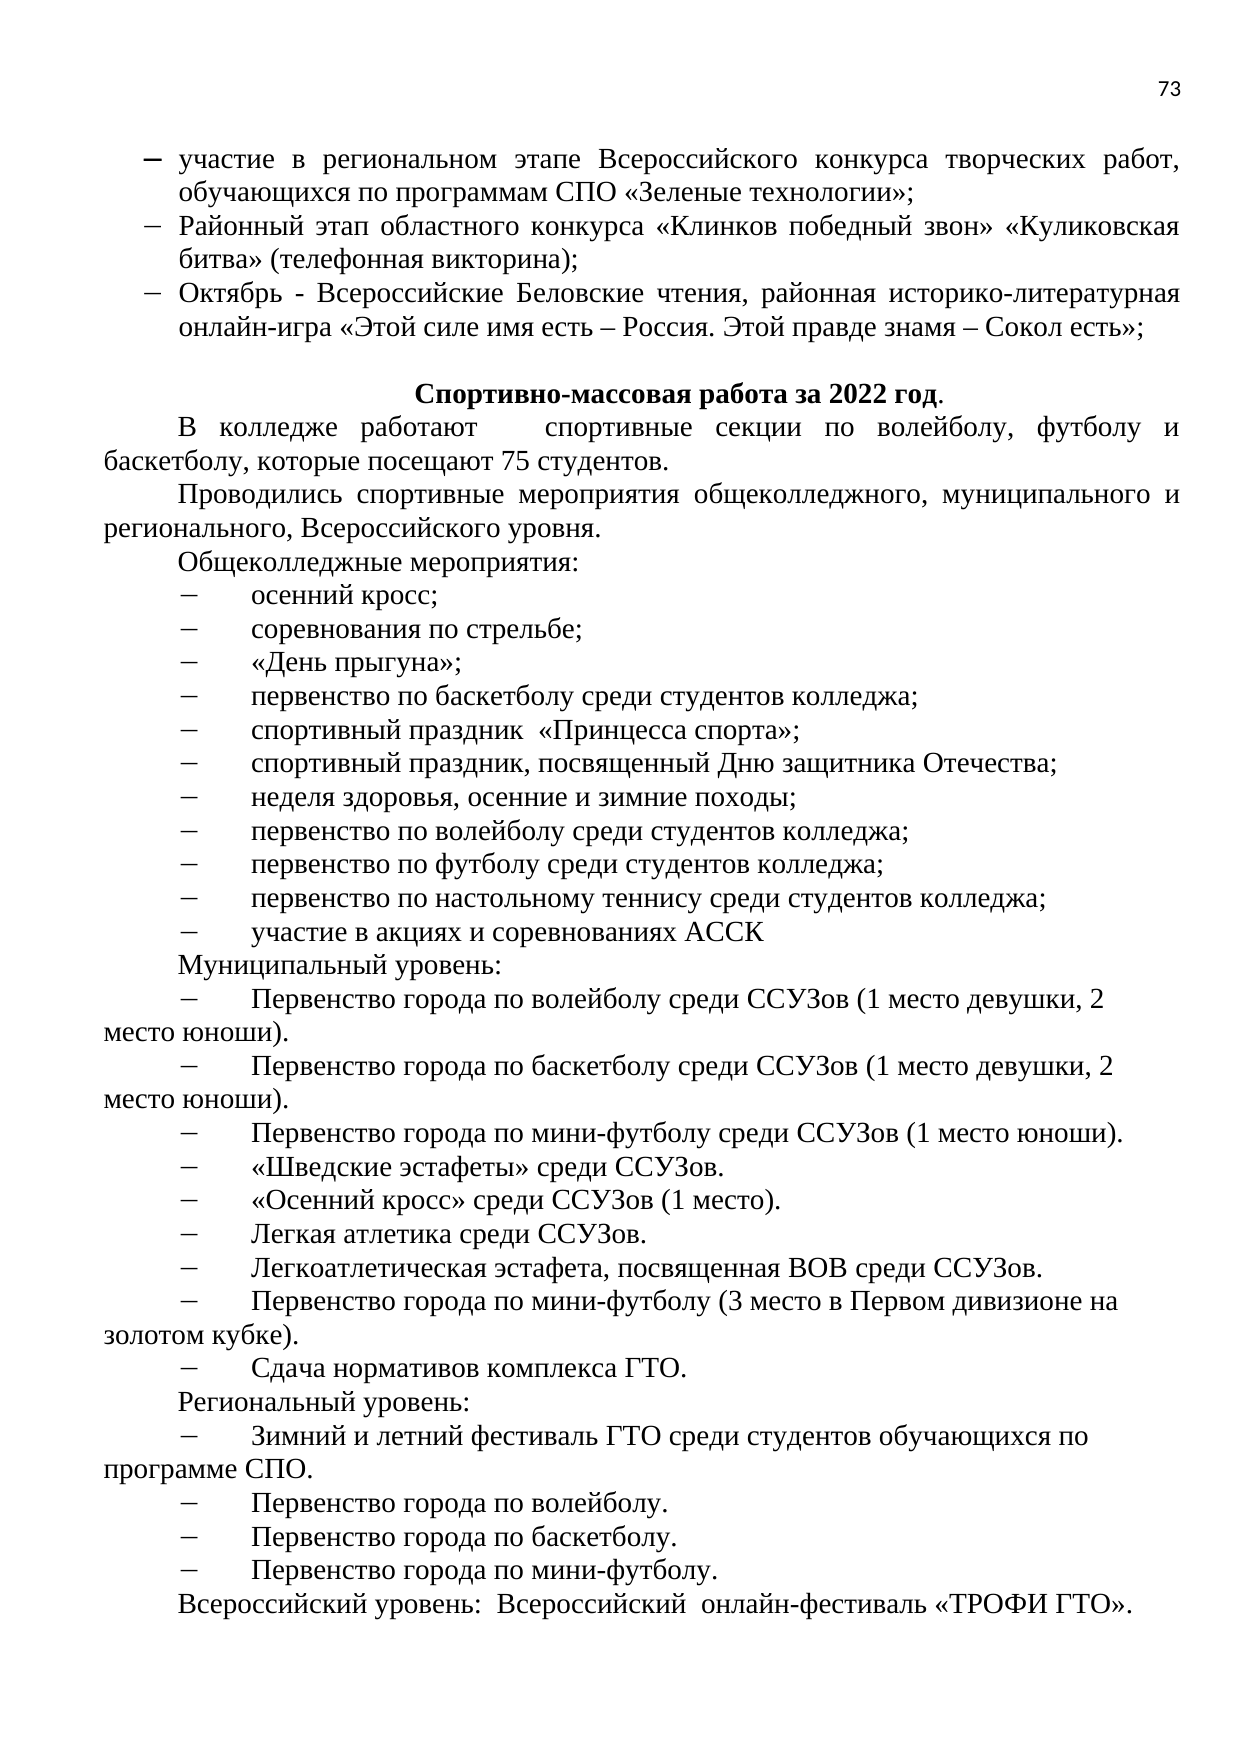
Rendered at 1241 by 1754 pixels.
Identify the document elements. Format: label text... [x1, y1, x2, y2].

list Первенство города по мини-футболу. [103, 1552, 1181, 1586]
list Первенство города по мини-футболу среди ССУЗов (1 место юноши). [103, 1115, 1181, 1149]
list спортивный праздник, посвященный Дню защитника Отечества; [103, 745, 1181, 779]
list Первенство города по баскетболу. [103, 1519, 1181, 1552]
list Легкоатлетическая эстафета, посвященная ВОВ среди ССУЗов. [103, 1250, 1181, 1283]
text Всероссийский уровень: Всероссийский онлайн-фестиваль «ТРОФИ ГТО». [103, 1586, 1181, 1619]
list первенство по настольному теннису среди студентов колледжа; [103, 880, 1181, 914]
list Первенство города по мини-футболу (3 место в Первом дивизионе на золотом кубке). [103, 1283, 1181, 1351]
text В колледже работают спортивные секции по волейболу, футболу и баскетболу, которые посещают 75 студентов. [103, 409, 1181, 477]
list Первенство города по волейболу среди ССУЗов (1 место девушки, 2 место юноши). [103, 981, 1181, 1048]
list первенство по баскетболу среди студентов колледжа; [103, 678, 1181, 712]
list первенство по волейболу среди студентов колледжа; [103, 813, 1181, 846]
list спортивный праздник «Принцесса спорта»; [103, 712, 1181, 745]
list первенство по футболу среди студентов колледжа; [103, 846, 1181, 880]
list «День прыгуна»; [103, 644, 1181, 678]
list Первенство города по баскетболу среди ССУЗов (1 место девушки, 2 место юноши). [103, 1048, 1181, 1115]
list неделя здоровья, осенние и зимние походы; [103, 779, 1181, 813]
list Зимний и летний фестиваль ГТО среди студентов обучающихся по программе СПО. [103, 1418, 1181, 1485]
list Сдача нормативов комплекса ГТО. [103, 1351, 1181, 1384]
list участие в региональном этапе Всероссийского конкурса творческих работ, обучающихся по программам СПО «Зеленые технологии»; [141, 141, 1181, 208]
list участие в акциях и соревнованиях АССК [103, 914, 1181, 947]
list «Шведские эстафеты» среди ССУЗов. [103, 1149, 1181, 1182]
list Первенство города по волейболу. [103, 1485, 1181, 1519]
text Региональный уровень: [103, 1384, 1181, 1418]
text Общеколледжные мероприятия: [103, 544, 1181, 577]
text Спортивно-массовая работа за 2022 год. [103, 376, 1181, 409]
text Муниципальный уровень: [103, 947, 1181, 981]
list соревнования по стрельбе; [103, 611, 1181, 644]
list осенний кросс; [103, 577, 1181, 611]
list Октябрь - Всероссийские Беловские чтения, районная историко-литературная онлайн-игра «Этой силе имя есть – Россия. Этой правде знамя – Сокол есть»; [141, 275, 1181, 342]
list Легкая атлетика среди ССУЗов. [103, 1216, 1181, 1250]
list Районный этап областного конкурса «Клинков победный звон» «Куликовская битва» (телефонная викторина); [141, 208, 1181, 275]
text Проводились спортивные мероприятия общеколледжного, муниципального и регионального, Всероссийского уровня. [103, 477, 1181, 544]
list «Осенний кросс» среди ССУЗов (1 место). [103, 1182, 1181, 1216]
